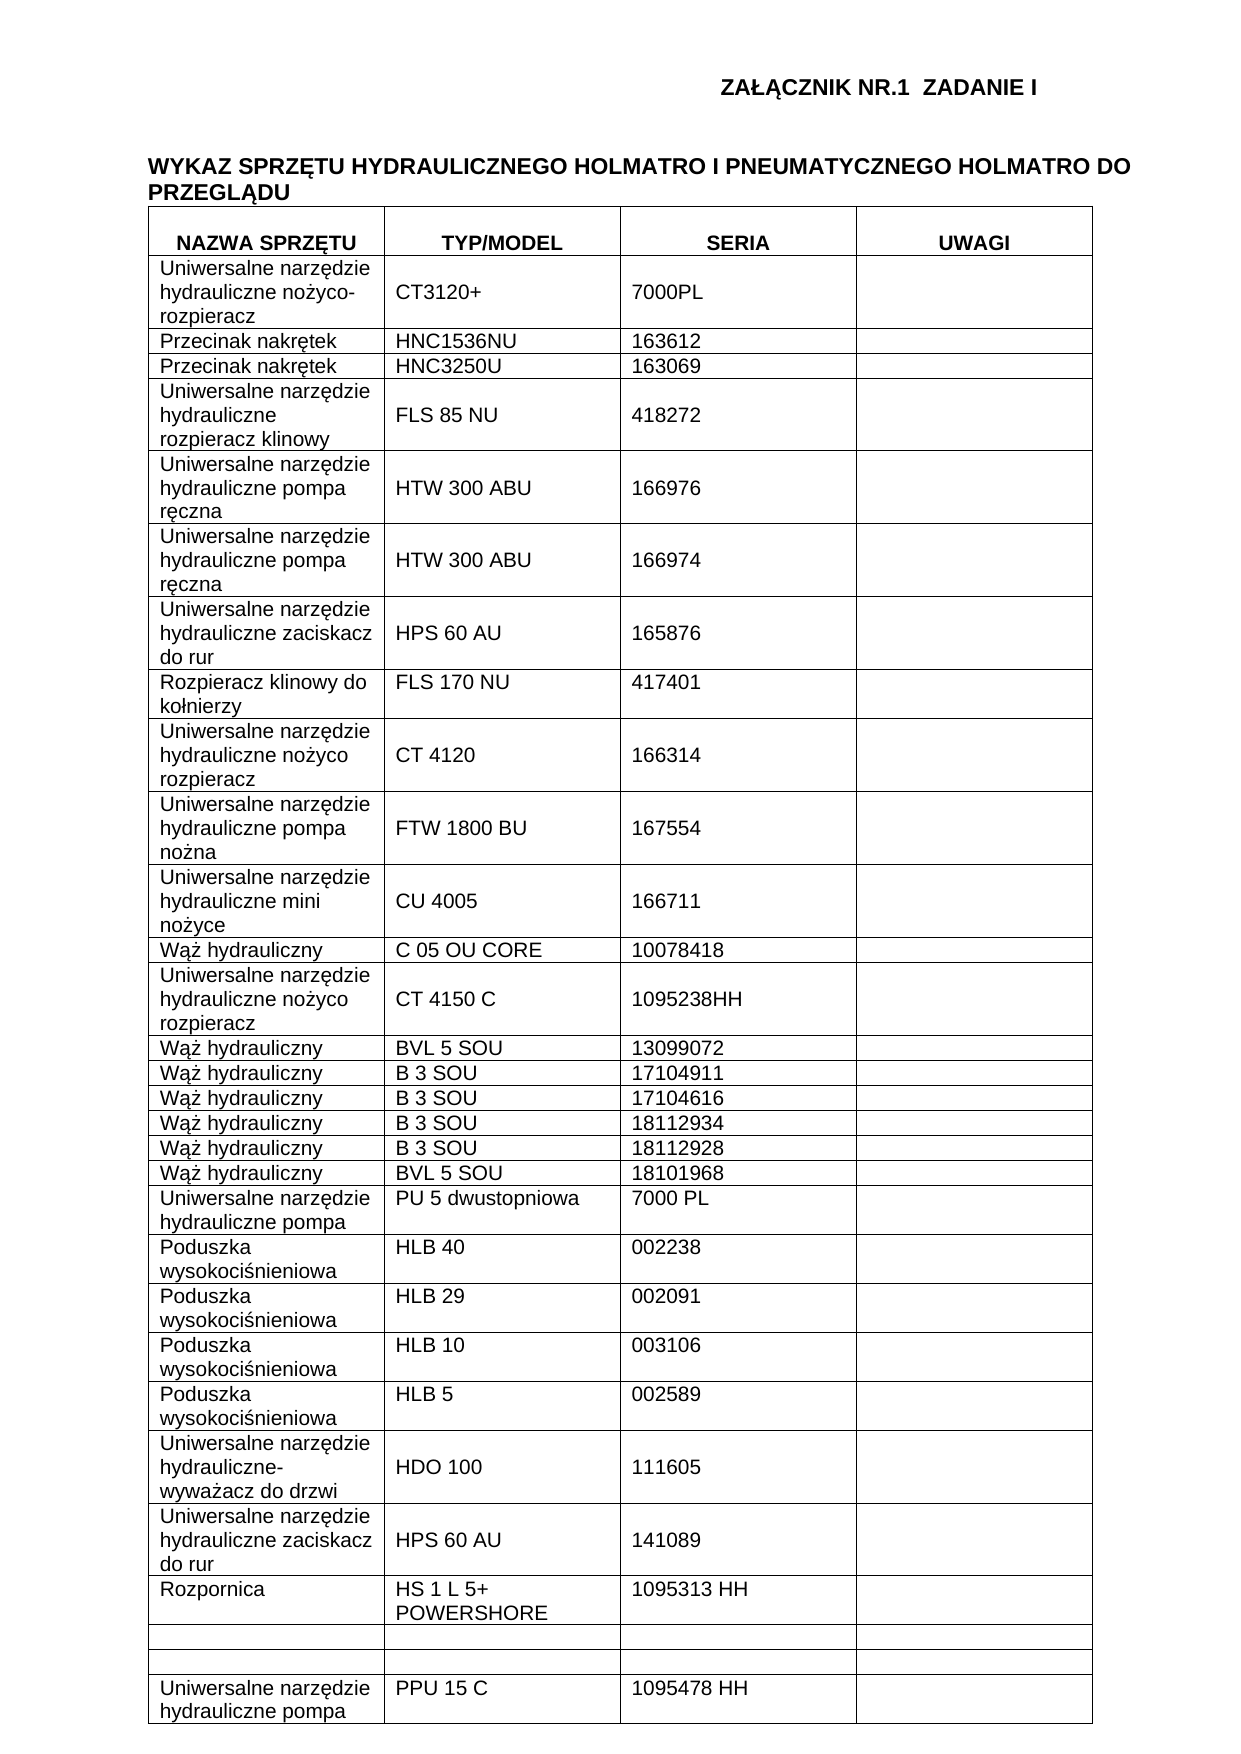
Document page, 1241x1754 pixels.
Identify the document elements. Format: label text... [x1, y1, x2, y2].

table_cell 13099072 [621, 1036, 856, 1060]
table_cell BVL 5 SOU [385, 1161, 620, 1185]
table_cell HDO 100 [385, 1431, 620, 1502]
table_cell 18112928 [621, 1136, 856, 1160]
table_cell [857, 1650, 1092, 1674]
table_cell 111605 [621, 1431, 856, 1502]
table_cell 003106 [621, 1333, 856, 1381]
table_header SERIA [621, 207, 856, 254]
table_cell 166976 [621, 451, 856, 523]
table_cell 417401 [621, 670, 856, 718]
table_cell Uniwersalne narzędzie hydrauliczne nożyco rozpieracz [149, 963, 384, 1035]
table_cell Wąż hydrauliczny [149, 1036, 384, 1060]
table_cell Rozpornica [149, 1576, 384, 1624]
table_cell 165876 [621, 597, 856, 669]
table_cell CT 4150 C [385, 963, 620, 1035]
table_cell Wąż hydrauliczny [149, 1086, 384, 1110]
table_cell B 3 SOU [385, 1136, 620, 1160]
table_cell Przecinak nakrętek [149, 329, 384, 352]
table_cell [857, 792, 1092, 864]
table_cell Poduszka wysokociśnieniowa [149, 1235, 384, 1283]
table_cell HLB 10 [385, 1333, 620, 1381]
table_cell 166974 [621, 524, 856, 596]
table_cell [857, 451, 1092, 523]
table_cell [857, 1576, 1092, 1624]
table_cell [857, 597, 1092, 669]
table_cell Uniwersalne narzędzie hydrauliczne nożyco-rozpieracz [149, 256, 384, 327]
table_cell [857, 1284, 1092, 1332]
table_cell Wąż hydrauliczny [149, 1136, 384, 1160]
table_cell [857, 938, 1092, 962]
table_cell FTW 1800 BU [385, 792, 620, 864]
table_cell Uniwersalne narzędzie hydrauliczne- wyważacz do drzwi [149, 1431, 384, 1502]
text WYKAZ SPRZĘTU HYDRAULICZNEGO HOLMATRO I PNEUMATYCZNEGO HOLMATRO DO PRZEGLĄDU [148, 153, 1215, 206]
table_cell [621, 1625, 856, 1649]
table_cell [857, 1036, 1092, 1060]
table_cell CT 4120 [385, 719, 620, 791]
table_cell [149, 1650, 384, 1674]
table_cell Wąż hydrauliczny [149, 938, 384, 962]
table_cell B 3 SOU [385, 1111, 620, 1135]
table_cell HTW 300 ABU [385, 451, 620, 523]
table_cell [857, 1136, 1092, 1160]
table_cell Poduszka wysokociśnieniowa [149, 1333, 384, 1381]
table_cell Wąż hydrauliczny [149, 1061, 384, 1085]
table_cell HNC3250U [385, 354, 620, 377]
table_cell Uniwersalne narzędzie hydrauliczne zaciskacz do rur [149, 1504, 384, 1575]
table_cell [385, 1650, 620, 1674]
table_cell Uniwersalne narzędzie hydrauliczne nożyco rozpieracz [149, 719, 384, 791]
table_cell [857, 1333, 1092, 1381]
table_cell Uniwersalne narzędzie hydrauliczne pompa [149, 1186, 384, 1234]
table_cell C 05 OU CORE [385, 938, 620, 962]
table_cell 002589 [621, 1382, 856, 1429]
table_cell HLB 5 [385, 1382, 620, 1429]
table_cell [857, 1382, 1092, 1429]
table_cell [857, 1061, 1092, 1085]
table_cell [857, 1186, 1092, 1234]
table_cell [857, 354, 1092, 377]
table_cell 7000 PL [621, 1186, 856, 1234]
table_cell Uniwersalne narzędzie hydrauliczne zaciskacz do rur [149, 597, 384, 669]
table_cell 418272 [621, 379, 856, 450]
table_cell [857, 670, 1092, 718]
table_cell 163069 [621, 354, 856, 377]
table_cell Wąż hydrauliczny [149, 1161, 384, 1185]
table_header UWAGI [857, 207, 1092, 254]
table_cell PU 5 dwustopniowa [385, 1186, 620, 1234]
table_cell [149, 1625, 384, 1649]
table_cell HNC1536NU [385, 329, 620, 352]
table_cell Uniwersalne narzędzie hydrauliczne mini nożyce [149, 865, 384, 937]
table_cell FLS 170 NU [385, 670, 620, 718]
table_cell HPS 60 AU [385, 1504, 620, 1575]
table_cell 1095478 HH [621, 1675, 856, 1723]
table_cell [857, 865, 1092, 937]
table_cell Uniwersalne narzędzie hydrauliczne pompa [149, 1675, 384, 1723]
table_cell [857, 1625, 1092, 1649]
table_cell CT3120+ [385, 256, 620, 327]
table_cell Uniwersalne narzędzie hydrauliczne pompa ręczna [149, 524, 384, 596]
table_cell 7000PL [621, 256, 856, 327]
table_cell BVL 5 SOU [385, 1036, 620, 1060]
table_cell Poduszka wysokociśnieniowa [149, 1382, 384, 1429]
table_cell 17104911 [621, 1061, 856, 1085]
table_cell CU 4005 [385, 865, 620, 937]
table_cell 141089 [621, 1504, 856, 1575]
table_cell [857, 1235, 1092, 1283]
table_header TYP/MODEL [385, 207, 620, 254]
table_cell Poduszka wysokociśnieniowa [149, 1284, 384, 1332]
table_cell [857, 1161, 1092, 1185]
table_header NAZWA SPRZĘTU [149, 207, 384, 254]
table_cell B 3 SOU [385, 1086, 620, 1110]
table_cell [621, 1650, 856, 1674]
table_cell HLB 29 [385, 1284, 620, 1332]
table_cell FLS 85 NU [385, 379, 620, 450]
table_cell 166711 [621, 865, 856, 937]
table_cell 163612 [621, 329, 856, 352]
table_cell 18112934 [621, 1111, 856, 1135]
table_cell Rozpieracz klinowy do kołnierzy [149, 670, 384, 718]
table_cell [857, 1086, 1092, 1110]
table_cell 1095313 HH [621, 1576, 856, 1624]
table_cell PPU 15 C [385, 1675, 620, 1723]
table_cell HTW 300 ABU [385, 524, 620, 596]
table_cell 10078418 [621, 938, 856, 962]
table_cell Przecinak nakrętek [149, 354, 384, 377]
table_cell [857, 256, 1092, 327]
table_cell [857, 1431, 1092, 1502]
table_cell Wąż hydrauliczny [149, 1111, 384, 1135]
table_cell [385, 1625, 620, 1649]
table_cell B 3 SOU [385, 1061, 620, 1085]
table_cell 167554 [621, 792, 856, 864]
table_cell HPS 60 AU [385, 597, 620, 669]
table_cell Uniwersalne narzędzie hydrauliczne rozpieracz klinowy [149, 379, 384, 450]
table_cell Uniwersalne narzędzie hydrauliczne pompa nożna [149, 792, 384, 864]
table_cell [857, 329, 1092, 352]
table_cell 18101968 [621, 1161, 856, 1185]
table_cell 17104616 [621, 1086, 856, 1110]
table_cell 1095238HH [621, 963, 856, 1035]
table_cell [857, 524, 1092, 596]
table_cell [857, 1504, 1092, 1575]
table_cell [857, 1111, 1092, 1135]
table_cell [857, 963, 1092, 1035]
table_cell 166314 [621, 719, 856, 791]
table_cell HS 1 L 5+ POWERSHORE [385, 1576, 620, 1624]
table_cell 002238 [621, 1235, 856, 1283]
table_cell 002091 [621, 1284, 856, 1332]
table_cell HLB 40 [385, 1235, 620, 1283]
table_cell [857, 1675, 1092, 1723]
table_cell [857, 379, 1092, 450]
table_cell [857, 719, 1092, 791]
table_cell Uniwersalne narzędzie hydrauliczne pompa ręczna [149, 451, 384, 523]
text ZAŁĄCZNIK NR.1 ZADANIE I [148, 74, 1215, 100]
